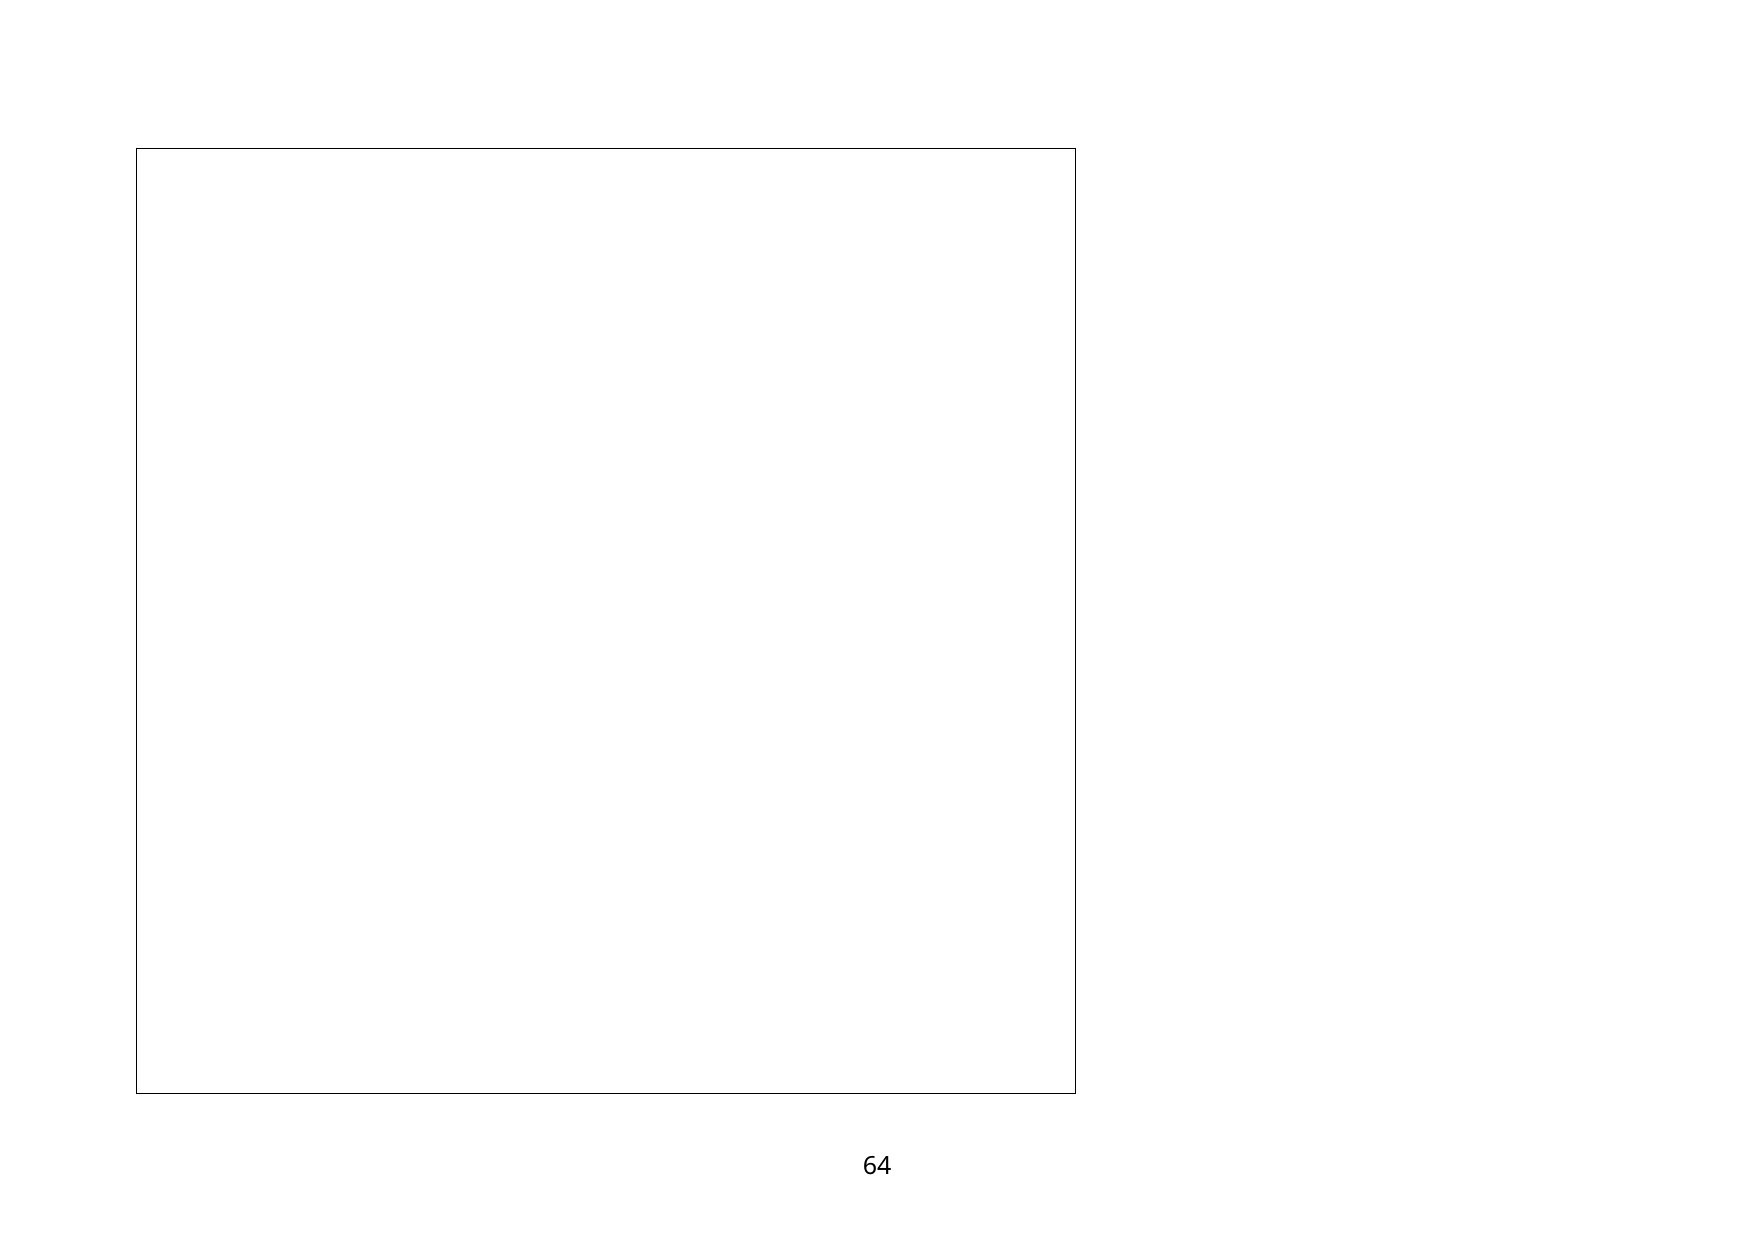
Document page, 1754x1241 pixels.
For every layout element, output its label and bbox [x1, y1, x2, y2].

table_cell [137, 149, 1075, 1093]
